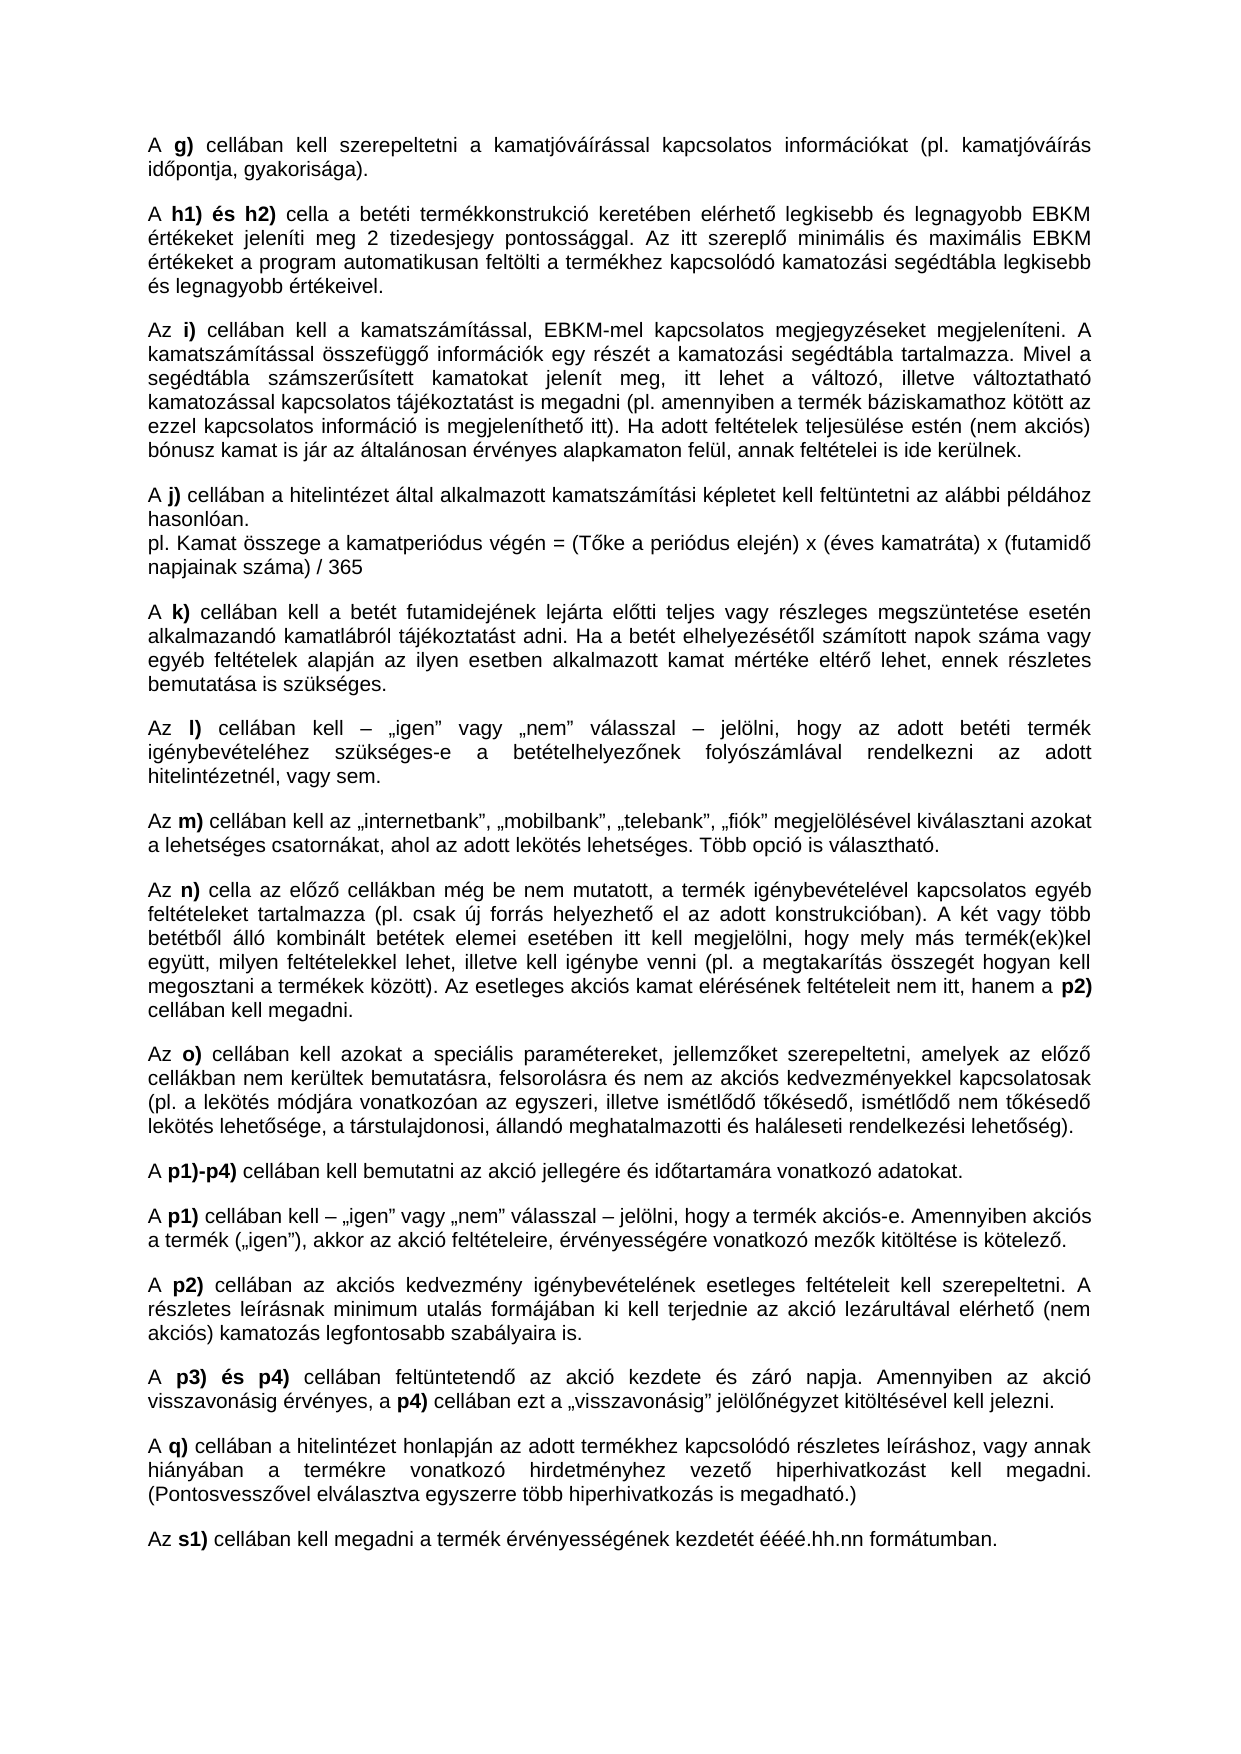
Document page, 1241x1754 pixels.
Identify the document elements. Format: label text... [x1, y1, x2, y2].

text A k) cellában kell a betét futamidejének lejárta előtti teljes vagy részleges megszüntetése esetén alkalmazandó kamatlábról tájékoztatást adni. Ha a betét elhelyezésétől számított napok száma vagy egyéb feltételek alapján az ilyen esetben alkalmazott kamat mértéke eltérő lehet, ennek részletes bemutatása is szükséges. [148, 599, 1092, 695]
text A p1) cellában kell – „igen” vagy „nem” válasszal – jelölni, hogy a termék akciós-e. Amennyiben akciós a termék („igen”), akkor az akció feltételeire, érvényességére vonatkozó mezők kitöltése is kötelező. [148, 1204, 1092, 1252]
text A p3) és p4) cellában feltüntetendő az akció kezdete és záró napja. Amennyiben az akció visszavonásig érvényes, a p4) cellában ezt a „visszavonásig” jelölőnégyzet kitöltésével kell jelezni. [148, 1365, 1092, 1413]
text A p2) cellában az akciós kedvezmény igénybevételének esetleges feltételeit kell szerepeltetni. A részletes leírásnak minimum utalás formájában ki kell terjednie az akció lezárultával elérhető (nem akciós) kamatozás legfontosabb szabályaira is. [148, 1272, 1092, 1344]
text Az m) cellában kell az „internetbank”, „mobilbank”, „telebank”, „fiók” megjelölésével kiválasztani azokat a lehetséges csatornákat, ahol az adott lekötés lehetséges. Több opció is választható. [148, 809, 1092, 857]
text Az l) cellában kell – „igen” vagy „nem” válasszal – jelölni, hogy az adott betéti termék igénybevételéhez szükséges-e a betételhelyezőnek folyószámlával rendelkezni az adott hitelintézetnél, vagy sem. [148, 716, 1092, 788]
text A h1) és h2) cella a betéti termékkonstrukció keretében elérhető legkisebb és legnagyobb EBKM értékeket jeleníti meg 2 tizedesjegy pontossággal. Az itt szereplő minimális és maximális EBKM értékeket a program automatikusan feltölti a termékhez kapcsolódó kamatozási segédtábla legkisebb és legnagyobb értékeivel. [148, 202, 1092, 297]
text Az n) cella az előző cellákban még be nem mutatott, a termék igénybevételével kapcsolatos egyéb feltételeket tartalmazza (pl. csak új forrás helyezhető el az adott konstrukcióban). A két vagy több betétből álló kombinált betétek elemei esetében itt kell megjelölni, hogy mely más termék(ek)kel együtt, milyen feltételekkel lehet, illetve kell igénybe venni (pl. a megtakarítás összegét hogyan kell megosztani a termékek között). Az esetleges akciós kamat elérésének feltételeit nem itt, hanem a p2) cellában kell megadni. [148, 878, 1092, 1021]
text pl. Kamat összege a kamatperiódus végén = (Tőke a periódus elején) x (éves kamatráta) x (futamidő napjainak száma) / 365 [148, 531, 1092, 579]
text A j) cellában a hitelintézet által alkalmazott kamatszámítási képletet kell feltüntetni az alábbi példához hasonlóan. [148, 483, 1092, 531]
text Az s1) cellában kell megadni a termék érvényességének kezdetét éééé.hh.nn formátumban. [148, 1527, 1092, 1551]
text A g) cellában kell szerepeltetni a kamatjóváírással kapcsolatos információkat (pl. kamatjóváírás időpontja, gyakorisága). [148, 133, 1092, 181]
text Az o) cellában kell azokat a speciális paramétereket, jellemzőket szerepeltetni, amelyek az előző cellákban nem kerültek bemutatásra, felsorolásra és nem az akciós kedvezményekkel kapcsolatosak (pl. a lekötés módjára vonatkozóan az egyszeri, illetve ismétlődő tőkésedő, ismétlődő nem tőkésedő lekötés lehetősége, a társtulajdonosi, állandó meghatalmazotti és haláleseti rendelkezési lehetőség). [148, 1042, 1092, 1138]
text Az i) cellában kell a kamatszámítással, EBKM-mel kapcsolatos megjegyzéseket megjeleníteni. A kamatszámítással összefüggő információk egy részét a kamatozási segédtábla tartalmazza. Mivel a segédtábla számszerűsített kamatokat jelenít meg, itt lehet a változó, illetve változtatható kamatozással kapcsolatos tájékoztatást is megadni (pl. amennyiben a termék báziskamathoz kötött az ezzel kapcsolatos információ is megjeleníthető itt). Ha adott feltételek teljesülése estén (nem akciós) bónusz kamat is jár az általánosan érvényes alapkamaton felül, annak feltételei is ide kerülnek. [148, 318, 1092, 462]
text A q) cellában a hitelintézet honlapján az adott termékhez kapcsolódó részletes leíráshoz, vagy annak hiányában a termékre vonatkozó hirdetményhez vezető hiperhivatkozást kell megadni. (Pontosvesszővel elválasztva egyszerre több hiperhivatkozás is megadható.) [148, 1434, 1092, 1506]
text A p1)-p4) cellában kell bemutatni az akció jellegére és időtartamára vonatkozó adatokat. [148, 1159, 1092, 1183]
